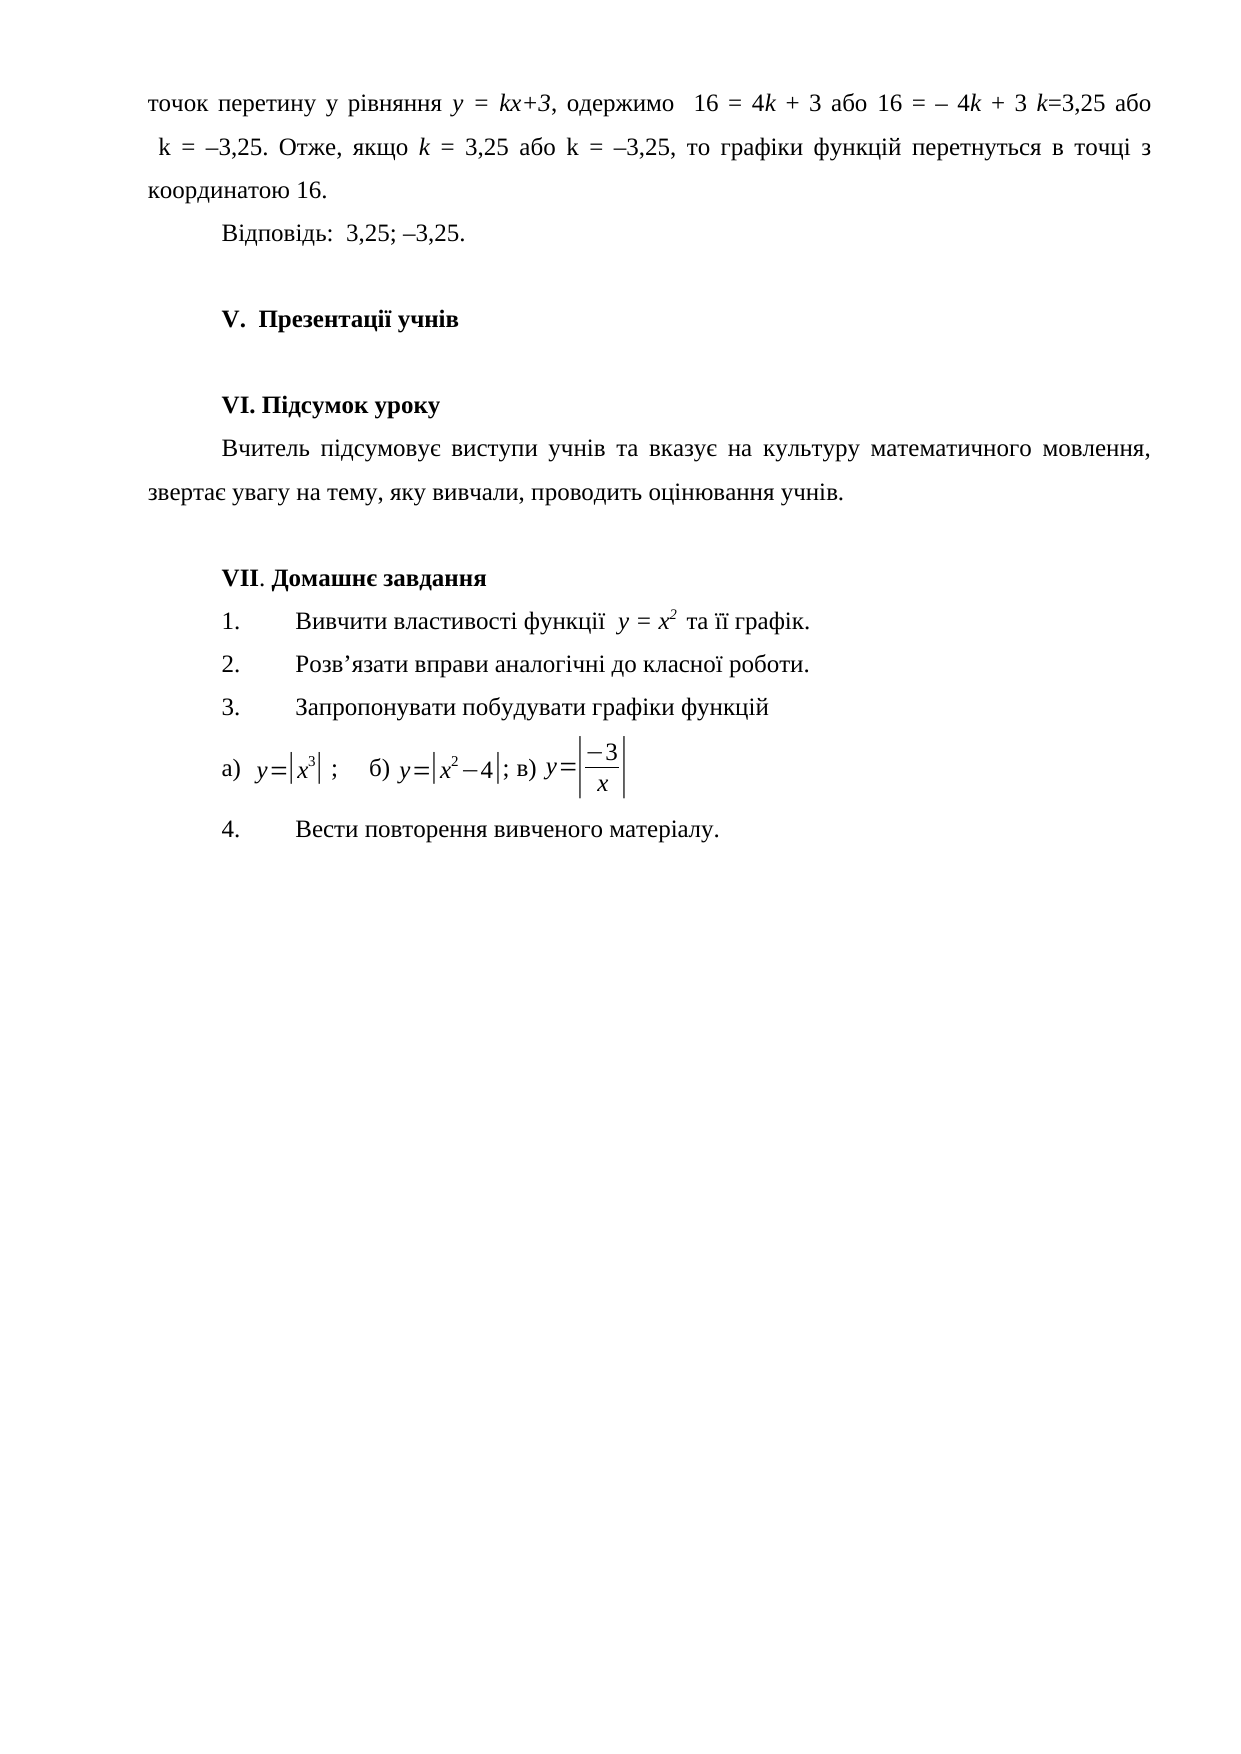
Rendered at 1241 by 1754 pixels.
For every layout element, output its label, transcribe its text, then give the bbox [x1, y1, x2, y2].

text Вчитель підсумовує виступи учнів та вказує на культуру математичного мовлення, звертає увагу на тему, яку вивчали, проводить оцінювання учнів. [148, 433, 1152, 505]
list Вивчити властивості функції y = x2 та її графік. [148, 606, 1152, 635]
list Розв’язати вправи аналогічні до класної роботи. [148, 649, 1152, 678]
text VІ. Підсумок уроку [148, 390, 1152, 419]
list Вести повторення вивченого матеріалу. [148, 814, 1152, 843]
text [148, 88, 1152, 203]
list Запропонувати побудувати графіки функцій [148, 692, 1152, 721]
text V. Презентації учнів [148, 304, 1152, 333]
text VІІ. Домашнє завдання [148, 563, 1152, 592]
text Відповідь: 3,25; –3,25. [148, 218, 1152, 247]
list а) ; б) ; в) [221, 735, 1152, 800]
